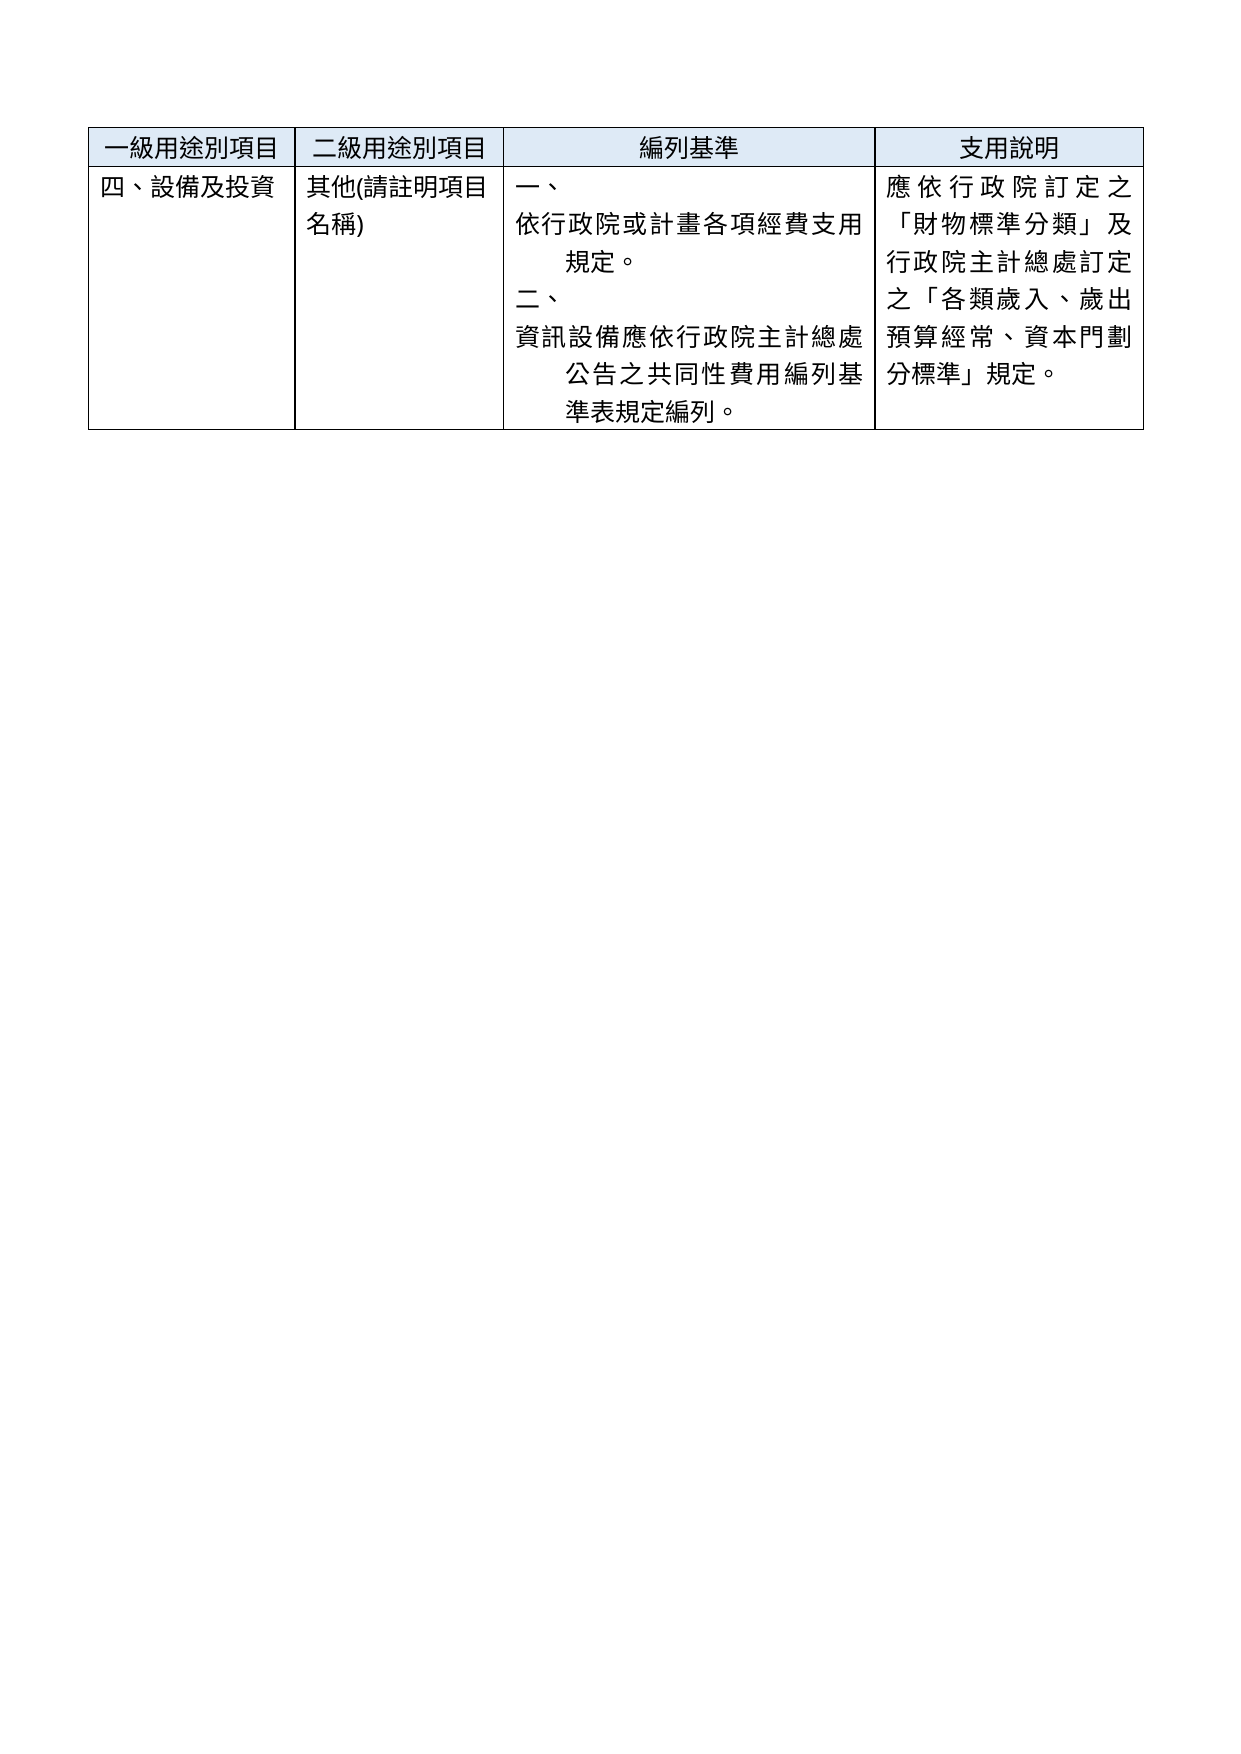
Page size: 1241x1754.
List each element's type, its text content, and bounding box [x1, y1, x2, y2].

table_cell 其他(請註明項目名稱) [296, 167, 503, 429]
table_cell 四、設備及投資 [89, 167, 294, 429]
table_cell 依行政院或計畫各項經費支用規定。 資訊設備應依行政院主計總處公告之共同性費用編列基準表規定編列。 [504, 167, 874, 429]
table_header 編列基準 [504, 128, 874, 166]
table_header 一級用途別項目 [89, 128, 294, 166]
table_header 支用說明 [876, 128, 1143, 166]
table_cell 應依行政院訂定之「財物標準分類」及行政院主計總處訂定之「各類歲入、歲出預算經常、資本門劃分標準」規定。 [876, 167, 1143, 429]
table_header 二級用途別項目 [296, 128, 503, 166]
